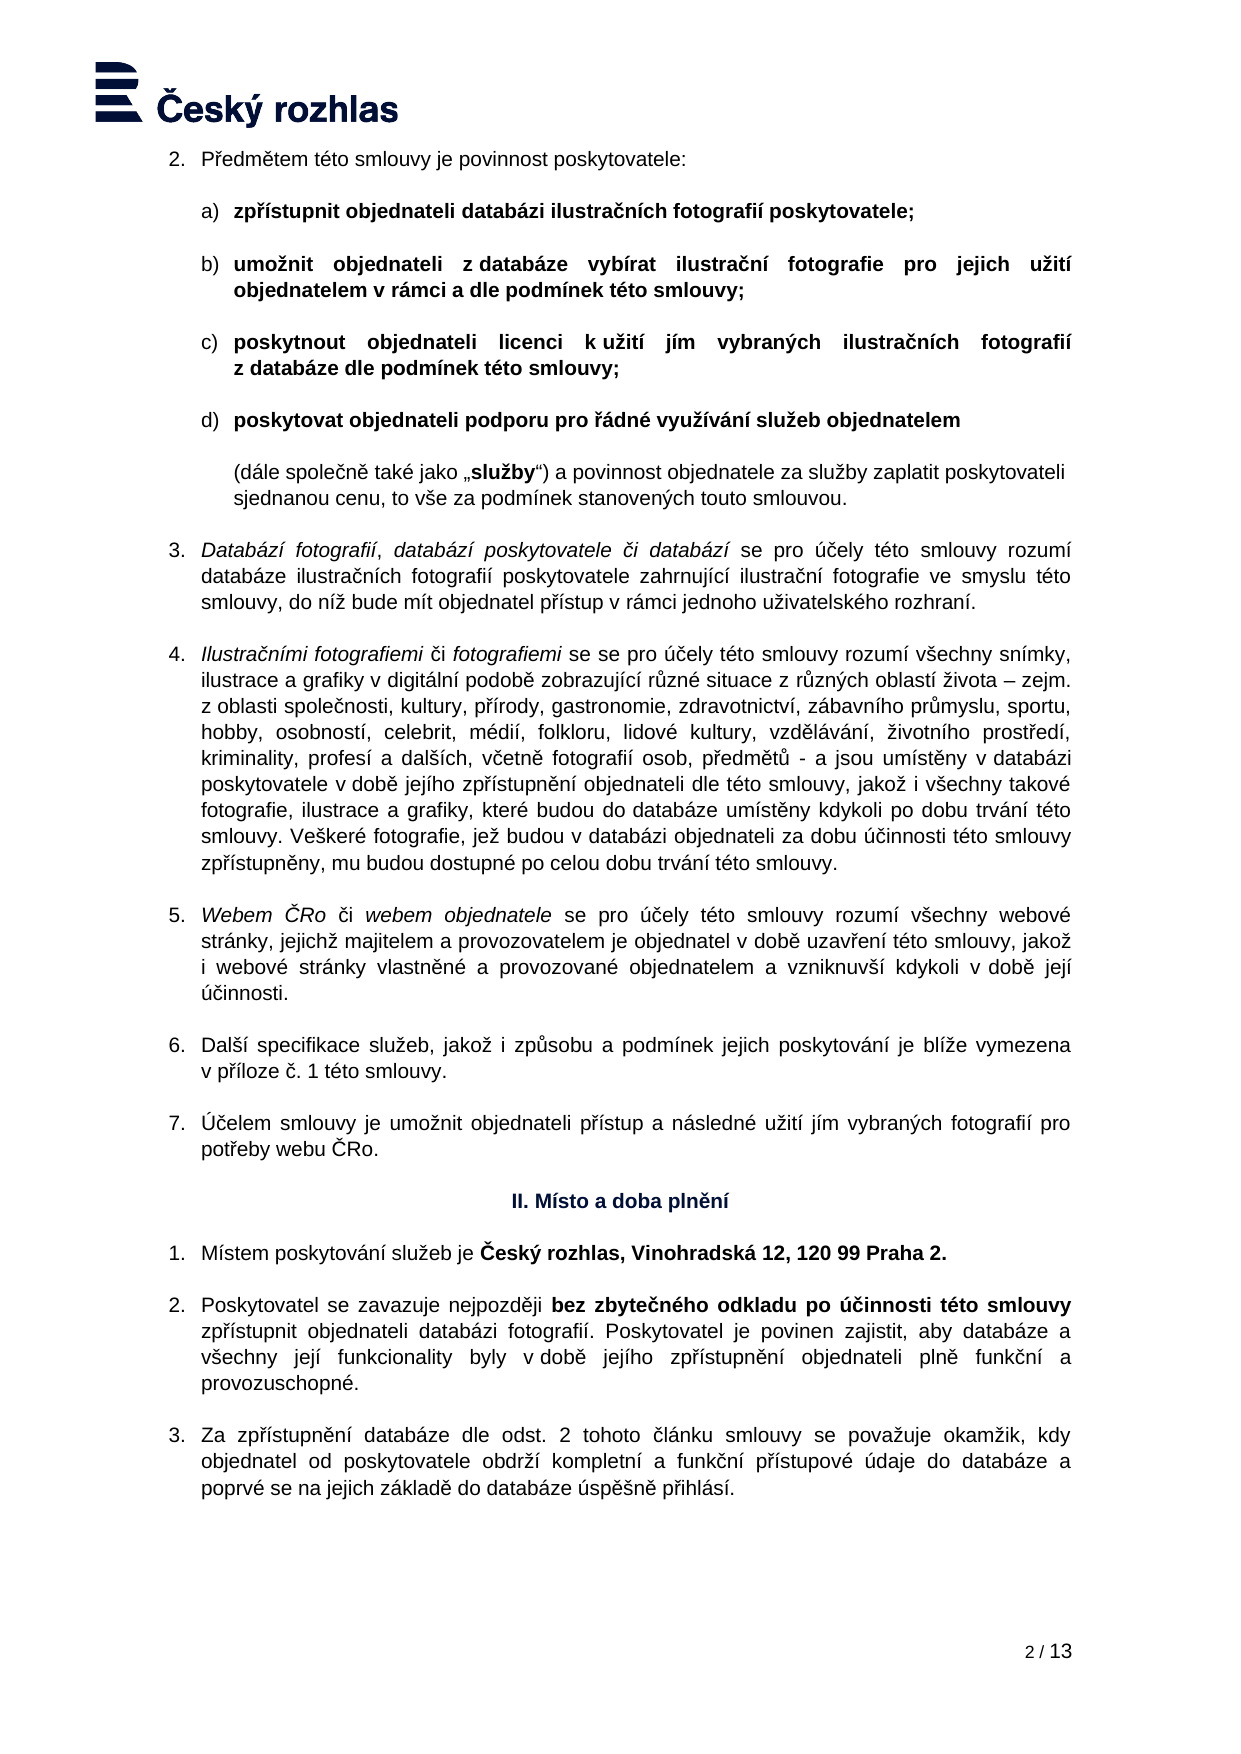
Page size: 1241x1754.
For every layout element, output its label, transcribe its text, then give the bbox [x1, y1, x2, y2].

list Účelem smlouvy je umožnit objednateli přístup a následné užití jím vybraných fotografií pro potřeby webu ČRo. [168, 1109, 1072, 1162]
list Místem poskytování služeb je Český rozhlas, Vinohradská 12, 120 99 Praha 2. [168, 1240, 1072, 1266]
list Další specifikace služeb, jakož i způsobu a podmínek jejich poskytování je blíže vymezena v příloze č. 1 této smlouvy. [168, 1031, 1072, 1083]
list Webem ČRo či webem objednatele se pro účely této smlouvy rozumí všechny webové stránky, jejichž majitelem a provozovatelem je objednatel v době uzavření této smlouvy, jakož i webové stránky vlastněné a provozované objednatelem a vzniknuvší kdykoli v době její účinnosti. [168, 901, 1072, 1005]
list umožnit objednateli z databáze vybírat ilustrační fotografie pro jejich užití objednatelem v rámci a dle podmínek této smlouvy; [201, 250, 1072, 302]
list Předmětem této smlouvy je povinnost poskytovatele: [168, 146, 1072, 172]
list zpřístupnit objednateli databázi ilustračních fotografií poskytovatele; [201, 198, 1072, 224]
list Ilustračními fotografiemi či fotografiemi se se pro účely této smlouvy rozumí všechny snímky, ilustrace a grafiky v digitální podobě zobrazující různé situace z různých oblastí života – zejm. z oblasti společnosti, kultury, přírody, gastronomie, zdravotnictví, zábavního průmyslu, sportu, hobby, osobností, celebrit, médií, folkloru, lidové kultury, vzdělávání, životního prostředí, kriminality, profesí a dalších, včetně fotografií osob, předmětů - a jsou umístěny v databázi poskytovatele v době jejího zpřístupnění objednateli dle této smlouvy, jakož i všechny takové fotografie, ilustrace a grafiky, které budou do databáze umístěny kdykoli po dobu trvání této smlouvy. Veškeré fotografie, jež budou v databázi objednateli za dobu účinnosti této smlouvy zpřístupněny, mu budou dostupné po celou dobu trvání této smlouvy. [168, 641, 1072, 875]
list Databází fotografií, databází poskytovatele či databází se pro účely této smlouvy rozumí databáze ilustračních fotografií poskytovatele zahrnující ilustrační fotografie ve smyslu této smlouvy, do níž bude mít objednatel přístup v rámci jednoho uživatelského rozhraní. [168, 537, 1072, 615]
list poskytnout objednateli licenci k užití jím vybraných ilustračních fotografií z databáze dle podmínek této smlouvy; [201, 328, 1072, 380]
picture [95, 62, 398, 128]
list poskytovat objednateli podporu pro řádné využívání služeb objednatelem [201, 406, 1072, 432]
list Poskytovatel se zavazuje nejpozději bez zbytečného odkladu po účinnosti této smlouvy zpřístupnit objednateli databázi fotografií. Poskytovatel je povinen zajistit, aby databáze a všechny její funkcionality byly v době jejího zpřístupnění objednateli plně funkční a provozuschopné. [168, 1292, 1072, 1396]
list Za zpřístupnění databáze dle odst. 2 tohoto článku smlouvy se považuje okamžik, kdy objednatel od poskytovatele obdrží kompletní a funkční přístupové údaje do databáze a poprvé se na jejich základě do databáze úspěšně přihlásí. [168, 1422, 1072, 1500]
list (dále společně také jako „služby“) a povinnost objednatele za služby zaplatit poskytovateli sjednanou cenu, to vše za podmínek stanovených touto smlouvou. [233, 458, 1072, 511]
subtitle Místo a doba plnění [168, 1188, 1072, 1214]
